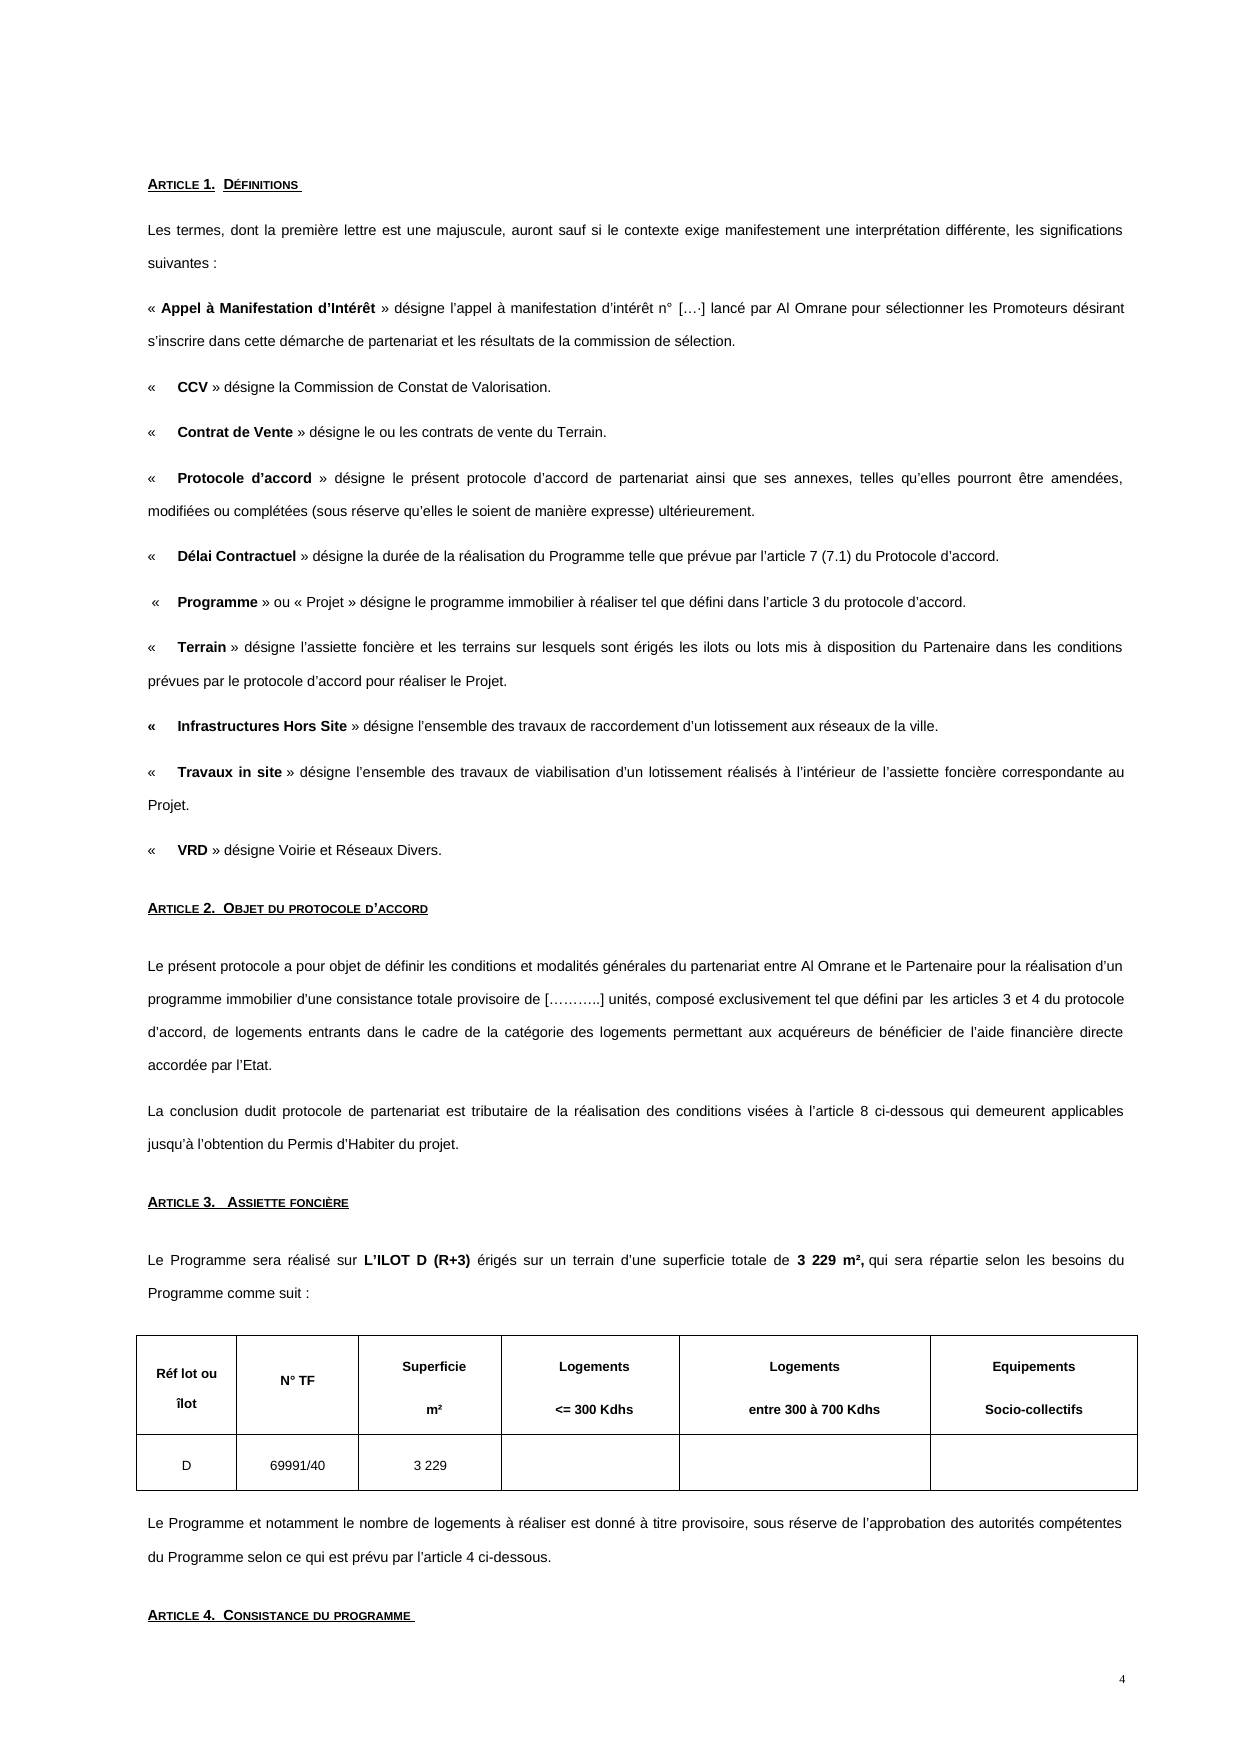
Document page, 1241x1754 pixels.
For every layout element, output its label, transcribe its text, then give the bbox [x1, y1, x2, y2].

text « Terrain » désigne l’assiette foncière et les terrains sur lesquels sont érigés les ilots ou lots mis à disposition du Partenaire dans les conditions prévues par le protocole d’accord pour réaliser le Projet. [147, 627, 1125, 689]
text Article 1. Définitions [147, 164, 1125, 193]
table_cell D [137, 1435, 236, 1490]
text « CCV » désigne la Commission de Constat de Valorisation. [147, 367, 1125, 396]
text « Programme » ou « Projet » désigne le programme immobilier à réaliser tel que défini dans l’article 3 du protocole d’accord. [147, 582, 1125, 611]
table_cell 69991/40 [237, 1435, 358, 1490]
text « VRD » désigne Voirie et Réseaux Divers. [147, 830, 1125, 859]
text « Appel à Manifestation d’Intérêt » désigne l’appel à manifestation d’intérêt n° […∙] lancé par Al Omrane pour sélectionner les Promoteurs désirant s’inscrire dans cette démarche de partenariat et les résultats de la commission de sélection. [147, 288, 1125, 350]
text « Travaux in site » désigne l’ensemble des travaux de viabilisation d’un lotissement réalisés à l’intérieur de l’assiette foncière correspondante au Projet. [147, 751, 1125, 813]
text Article 3. Assiette foncière [147, 1182, 1125, 1210]
text Le présent protocole a pour objet de définir les conditions et modalités générales du partenariat entre Al Omrane et le Partenaire pour la réalisation d’un programme immobilier d’une consistance totale provisoire de [………..] unités, composé exclusivement tel que défini par les articles 3 et 4 du protocole d’accord, de logements entrants dans le cadre de la catégorie des logements permettant aux acquéreurs de bénéficier de l’aide financière directe accordée par l’Etat. [147, 946, 1125, 1074]
text « Contrat de Vente » désigne le ou les contrats de vente du Terrain. [147, 412, 1125, 441]
text Article 2. Objet du protocole d’accord [147, 888, 1125, 917]
table_cell [502, 1435, 679, 1490]
text « Protocole d’accord » désigne le présent protocole d’accord de partenariat ainsi que ses annexes, telles qu’elles pourront être amendées, modifiées ou complétées (sous réserve qu’elles le soient de manière expresse) ultérieurement. [147, 458, 1125, 519]
table_cell [931, 1435, 1137, 1490]
table_header Superficie m² [359, 1336, 501, 1434]
text La conclusion dudit protocole de partenariat est tributaire de la réalisation des conditions visées à l’article 8 ci-dessous qui demeurent applicables jusqu’à l’obtention du Permis d’Habiter du projet. [147, 1091, 1125, 1152]
text Le Programme sera réalisé sur L’ILOT D (R+3) érigés sur un terrain d’une superficie totale de 3 229 m², qui sera répartie selon les besoins du Programme comme suit : [147, 1240, 1125, 1301]
table_header Logements <= 300 Kdhs [502, 1336, 679, 1434]
text « Délai Contractuel » désigne la durée de la réalisation du Programme telle que prévue par l’article 7 (7.1) du Protocole d’accord. [147, 536, 1125, 565]
table_header N° TF [237, 1336, 358, 1434]
text « Infrastructures Hors Site » désigne l’ensemble des travaux de raccordement d’un lotissement aux réseaux de la ville. [147, 706, 1125, 735]
text Le Programme et notamment le nombre de logements à réaliser est donné à titre provisoire, sous réserve de l’approbation des autorités compétentes du Programme selon ce qui est prévu par l’article 4 ci-dessous. [147, 1503, 1125, 1565]
table_header Réf lot ou îlot [137, 1336, 236, 1434]
table_cell [680, 1435, 930, 1490]
table_header Logements entre 300 à 700 Kdhs [680, 1336, 930, 1434]
table_cell 3 229 [359, 1435, 501, 1490]
text Article 4. Consistance du programme [147, 1594, 1125, 1623]
table_header Equipements Socio-collectifs [931, 1336, 1137, 1434]
text Les termes, dont la première lettre est une majuscule, auront sauf si le contexte exige manifestement une interprétation différente, les significations suivantes : [147, 210, 1125, 271]
